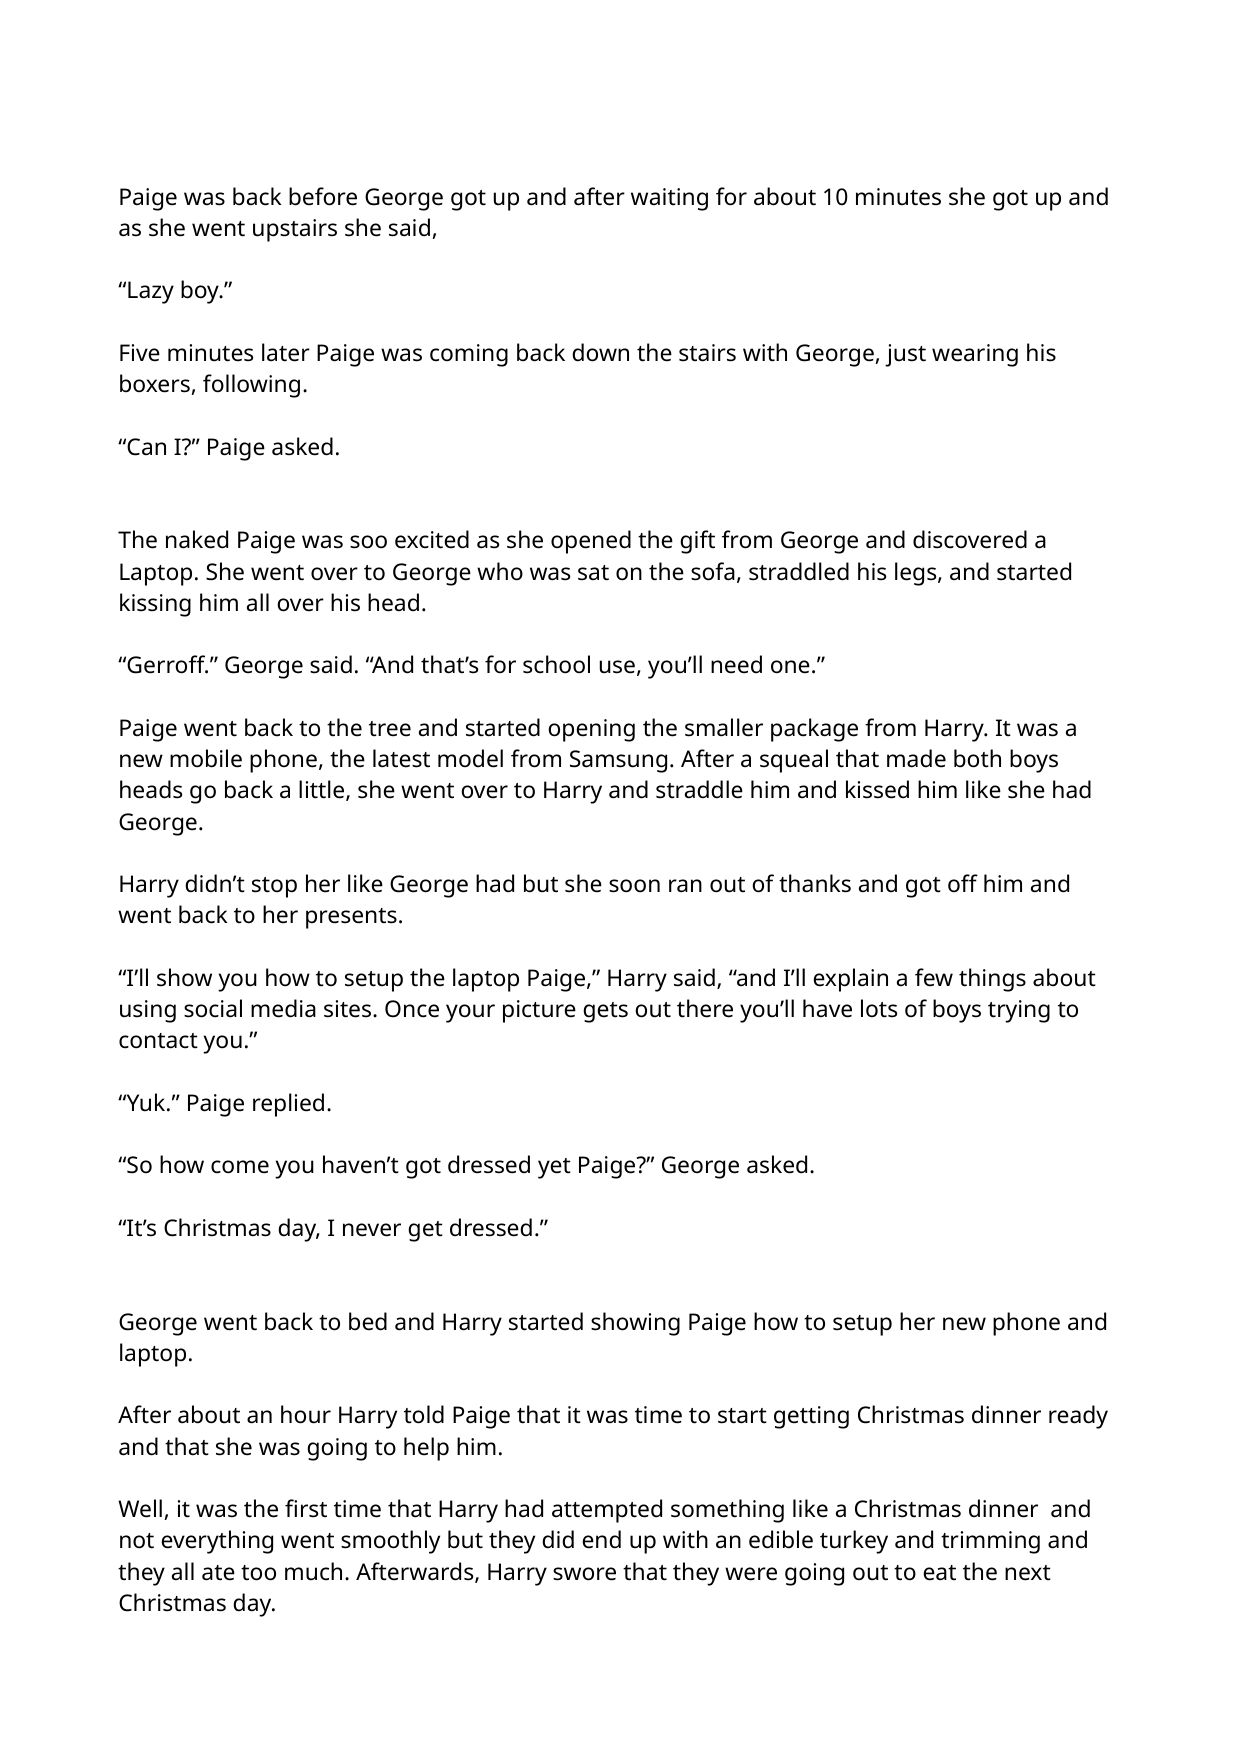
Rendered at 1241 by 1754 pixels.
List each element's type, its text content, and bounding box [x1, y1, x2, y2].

text Harry didn’t stop her like George had but she soon ran out of thanks and got off him and went back to her presents. [118, 868, 1122, 931]
text Paige was back before George got up and after waiting for about 10 minutes she got up and as she went upstairs she said, [118, 181, 1122, 243]
text Well, it was the first time that Harry had attempted something like a Christmas dinner and not everything went smoothly but they did end up with an edible turkey and trimming and they all ate too much. Afterwards, Harry swore that they were going out to eat the next Christmas day. [118, 1493, 1122, 1618]
text “Can I?” Paige asked. [118, 431, 1122, 462]
text Five minutes later Paige was coming back down the stairs with George, just wearing his boxers, following. [118, 337, 1122, 399]
text “Gerroff.” George said. “And that’s for school use, you’ll need one.” [118, 649, 1122, 681]
text “Yuk.” Paige replied. [118, 1087, 1122, 1118]
text “Lazy boy.” [118, 274, 1122, 306]
text The naked Paige was soo excited as she opened the gift from George and discovered a Laptop. She went over to George who was sat on the sofa, straddled his legs, and started kissing him all over his head. [118, 524, 1122, 618]
text Paige went back to the tree and started opening the smaller package from Harry. It was a new mobile phone, the latest model from Samsung. After a squeal that made both boys heads go back a little, she went over to Harry and straddle him and kissed him like she had George. [118, 712, 1122, 837]
text “So how come you haven’t got dressed yet Paige?” George asked. [118, 1149, 1122, 1181]
text George went back to bed and Harry started showing Paige how to setup her new phone and laptop. [118, 1306, 1122, 1368]
text After about an hour Harry told Paige that it was time to start getting Christmas dinner ready and that she was going to help him. [118, 1399, 1122, 1462]
text “It’s Christmas day, I never get dressed.” [118, 1212, 1122, 1243]
text “I’ll show you how to setup the laptop Paige,” Harry said, “and I’ll explain a few things about using social media sites. Once your picture gets out there you’ll have lots of boys trying to contact you.” [118, 962, 1122, 1087]
